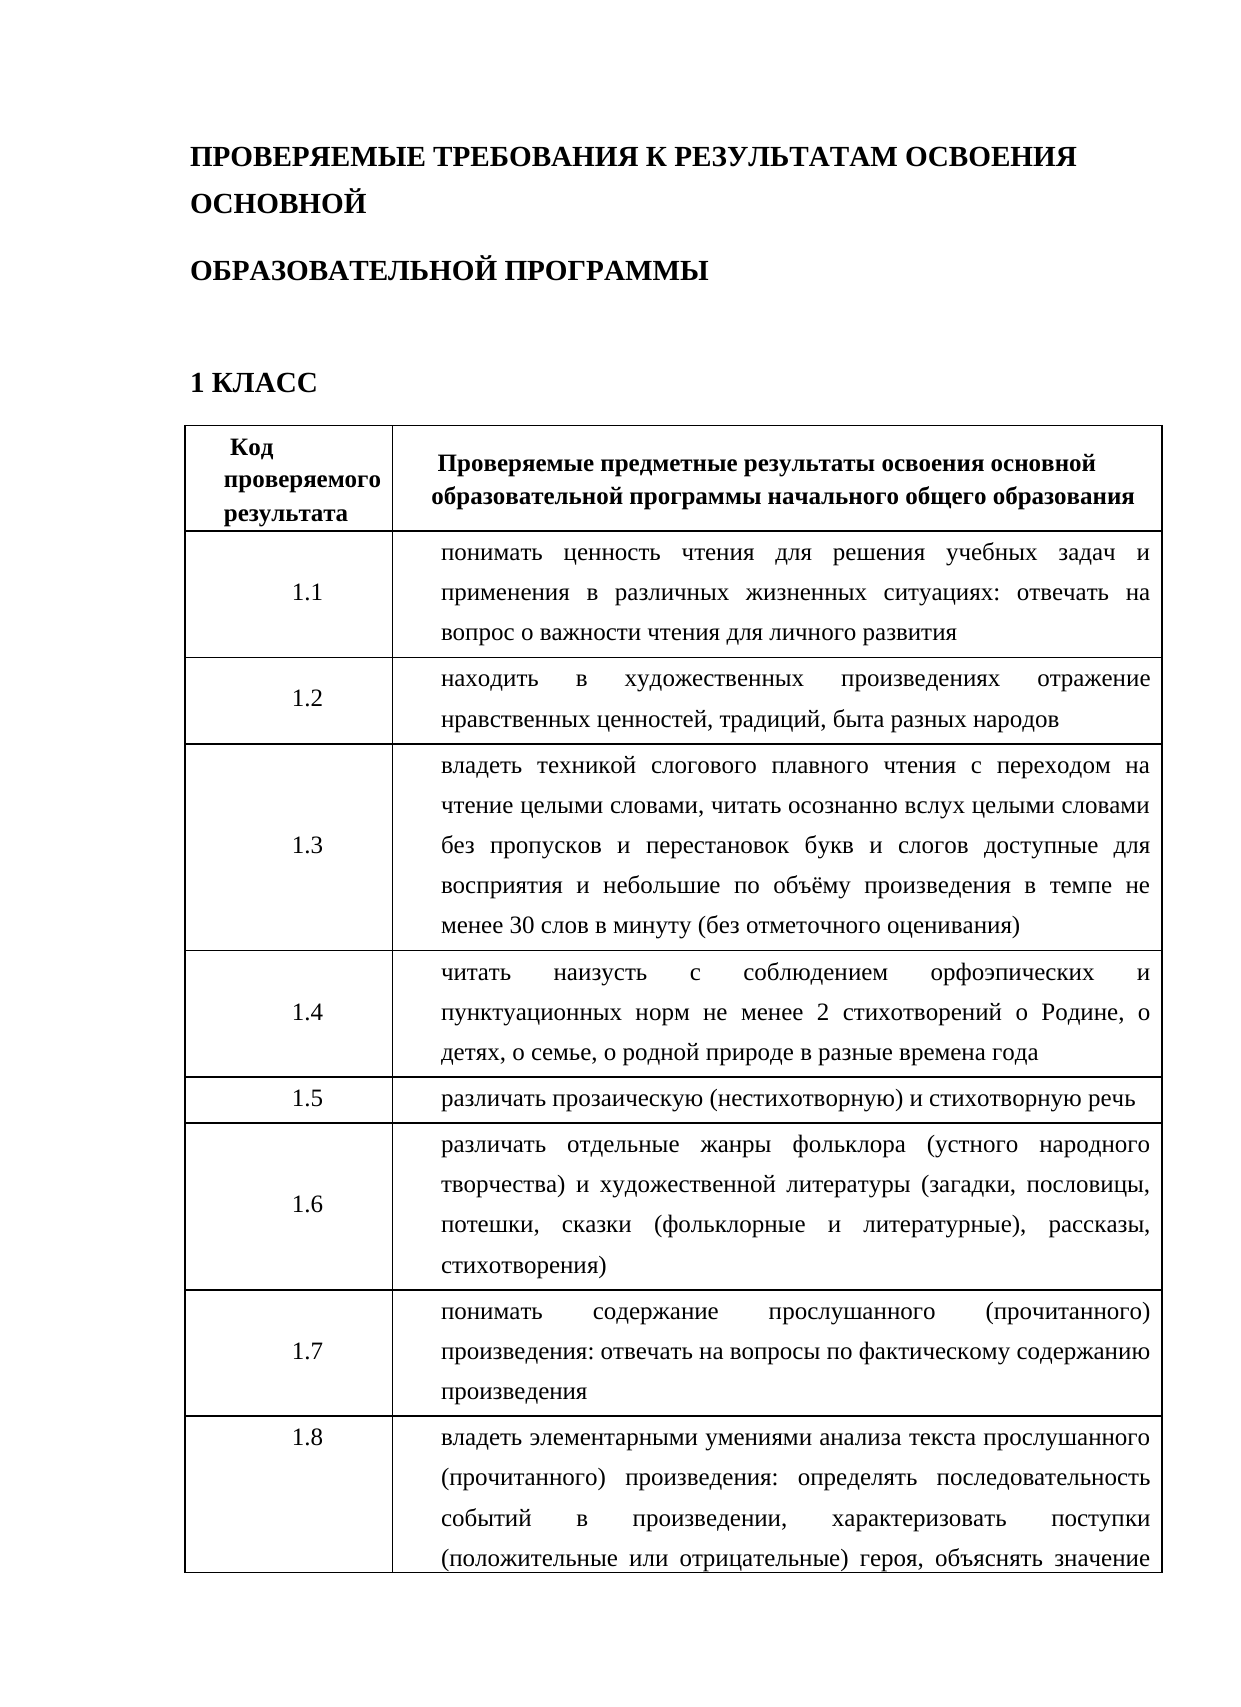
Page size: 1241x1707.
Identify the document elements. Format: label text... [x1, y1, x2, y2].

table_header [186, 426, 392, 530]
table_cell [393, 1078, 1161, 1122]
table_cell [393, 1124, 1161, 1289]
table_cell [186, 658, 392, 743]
text ОБРАЗОВАТЕЛЬНОЙ ПРОГРАММЫ [190, 253, 1152, 287]
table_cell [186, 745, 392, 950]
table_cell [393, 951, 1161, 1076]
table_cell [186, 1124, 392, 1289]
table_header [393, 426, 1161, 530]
text 1 КЛАСС [190, 366, 1152, 399]
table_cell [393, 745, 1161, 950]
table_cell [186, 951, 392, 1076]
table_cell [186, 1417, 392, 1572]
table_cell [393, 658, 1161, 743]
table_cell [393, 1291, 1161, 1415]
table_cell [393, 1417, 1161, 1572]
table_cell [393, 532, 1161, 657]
text ПРОВЕРЯЕМЫЕ ТРЕБОВАНИЯ К РЕЗУЛЬТАТАМ ОСВОЕНИЯ ОСНОВНОЙ [190, 139, 1152, 219]
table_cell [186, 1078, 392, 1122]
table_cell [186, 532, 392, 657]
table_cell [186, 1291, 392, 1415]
